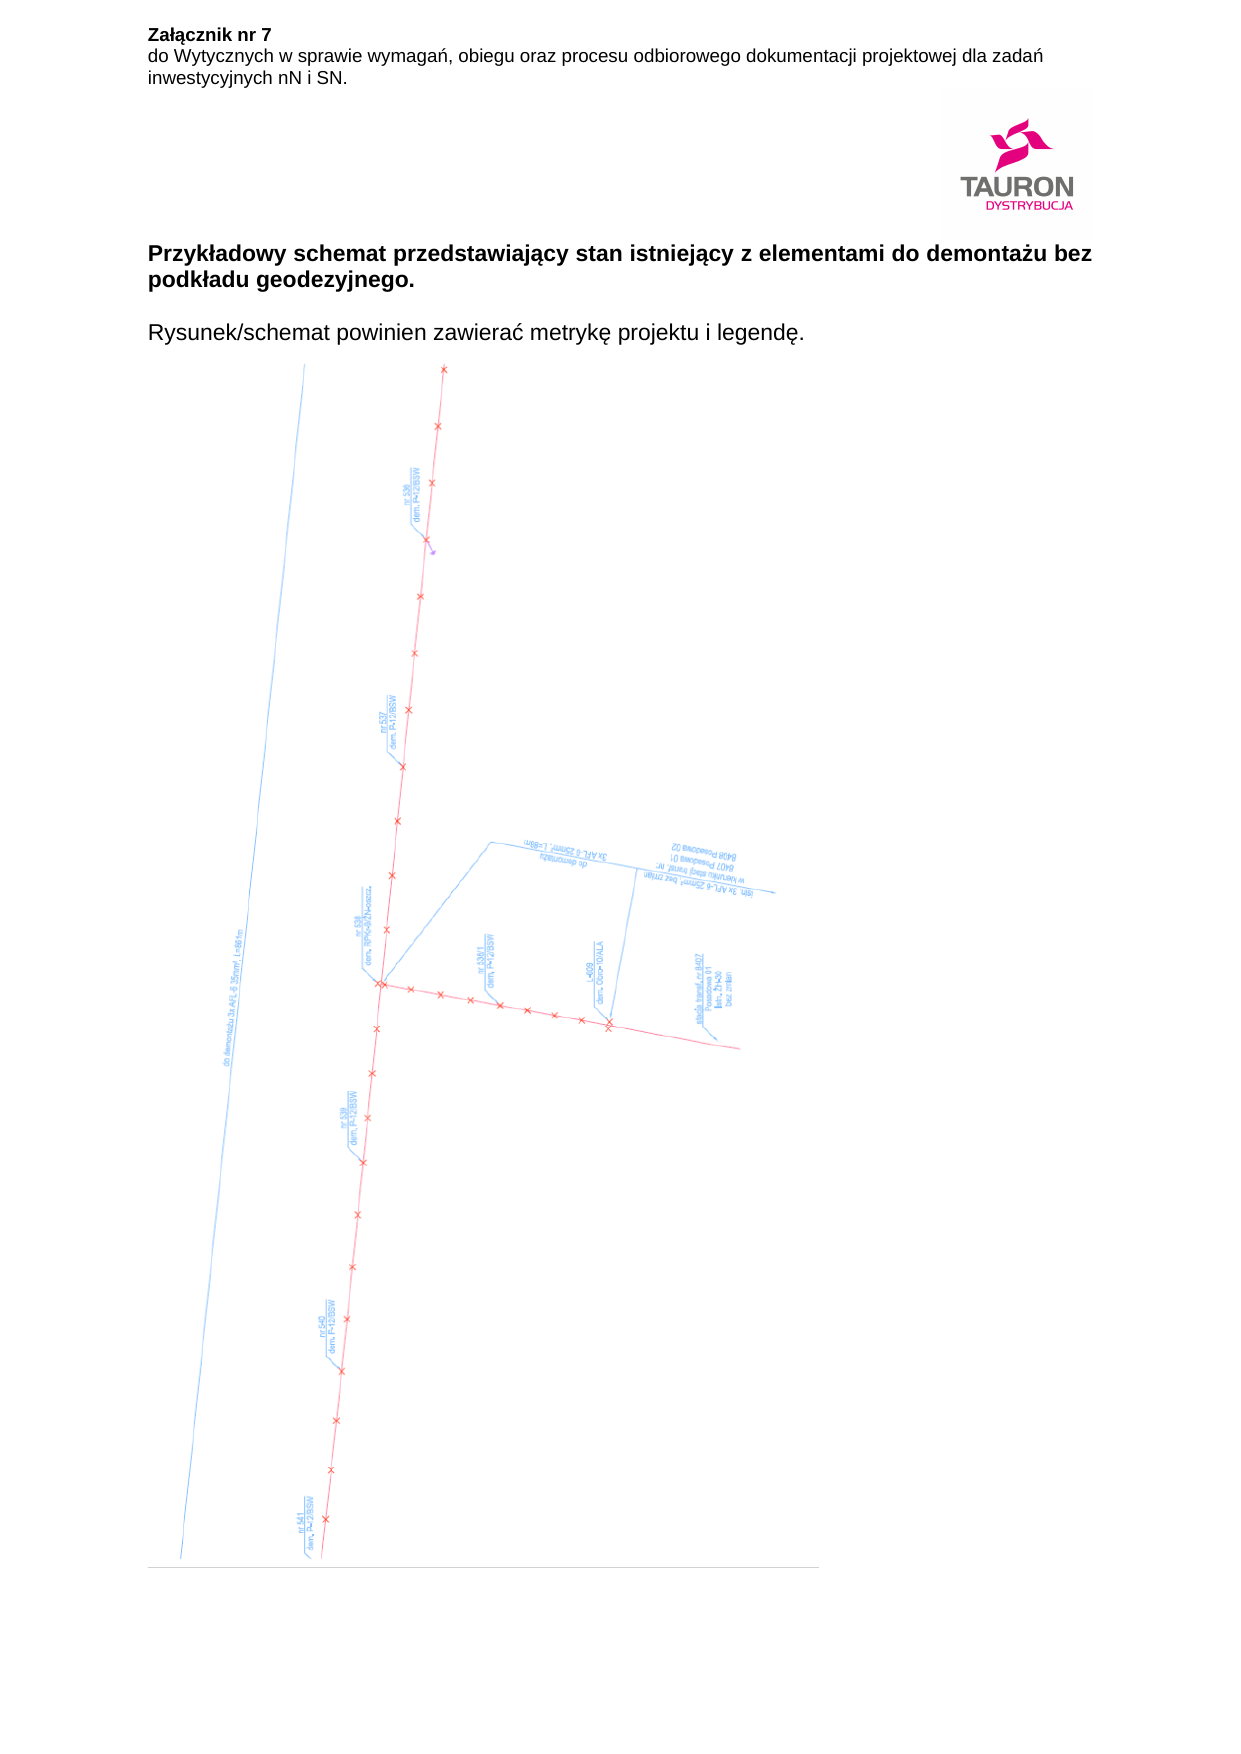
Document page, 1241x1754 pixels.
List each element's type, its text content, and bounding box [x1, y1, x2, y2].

text Przykładowy schemat przedstawiający stan istniejący z elementami do demontażu bez podkładu geodezyjnego. [148, 240, 1093, 293]
text Rysunek/schemat powinien zawierać metrykę projektu i legendę. [148, 319, 1093, 345]
picture [941, 88, 1093, 240]
picture [148, 360, 819, 1567]
